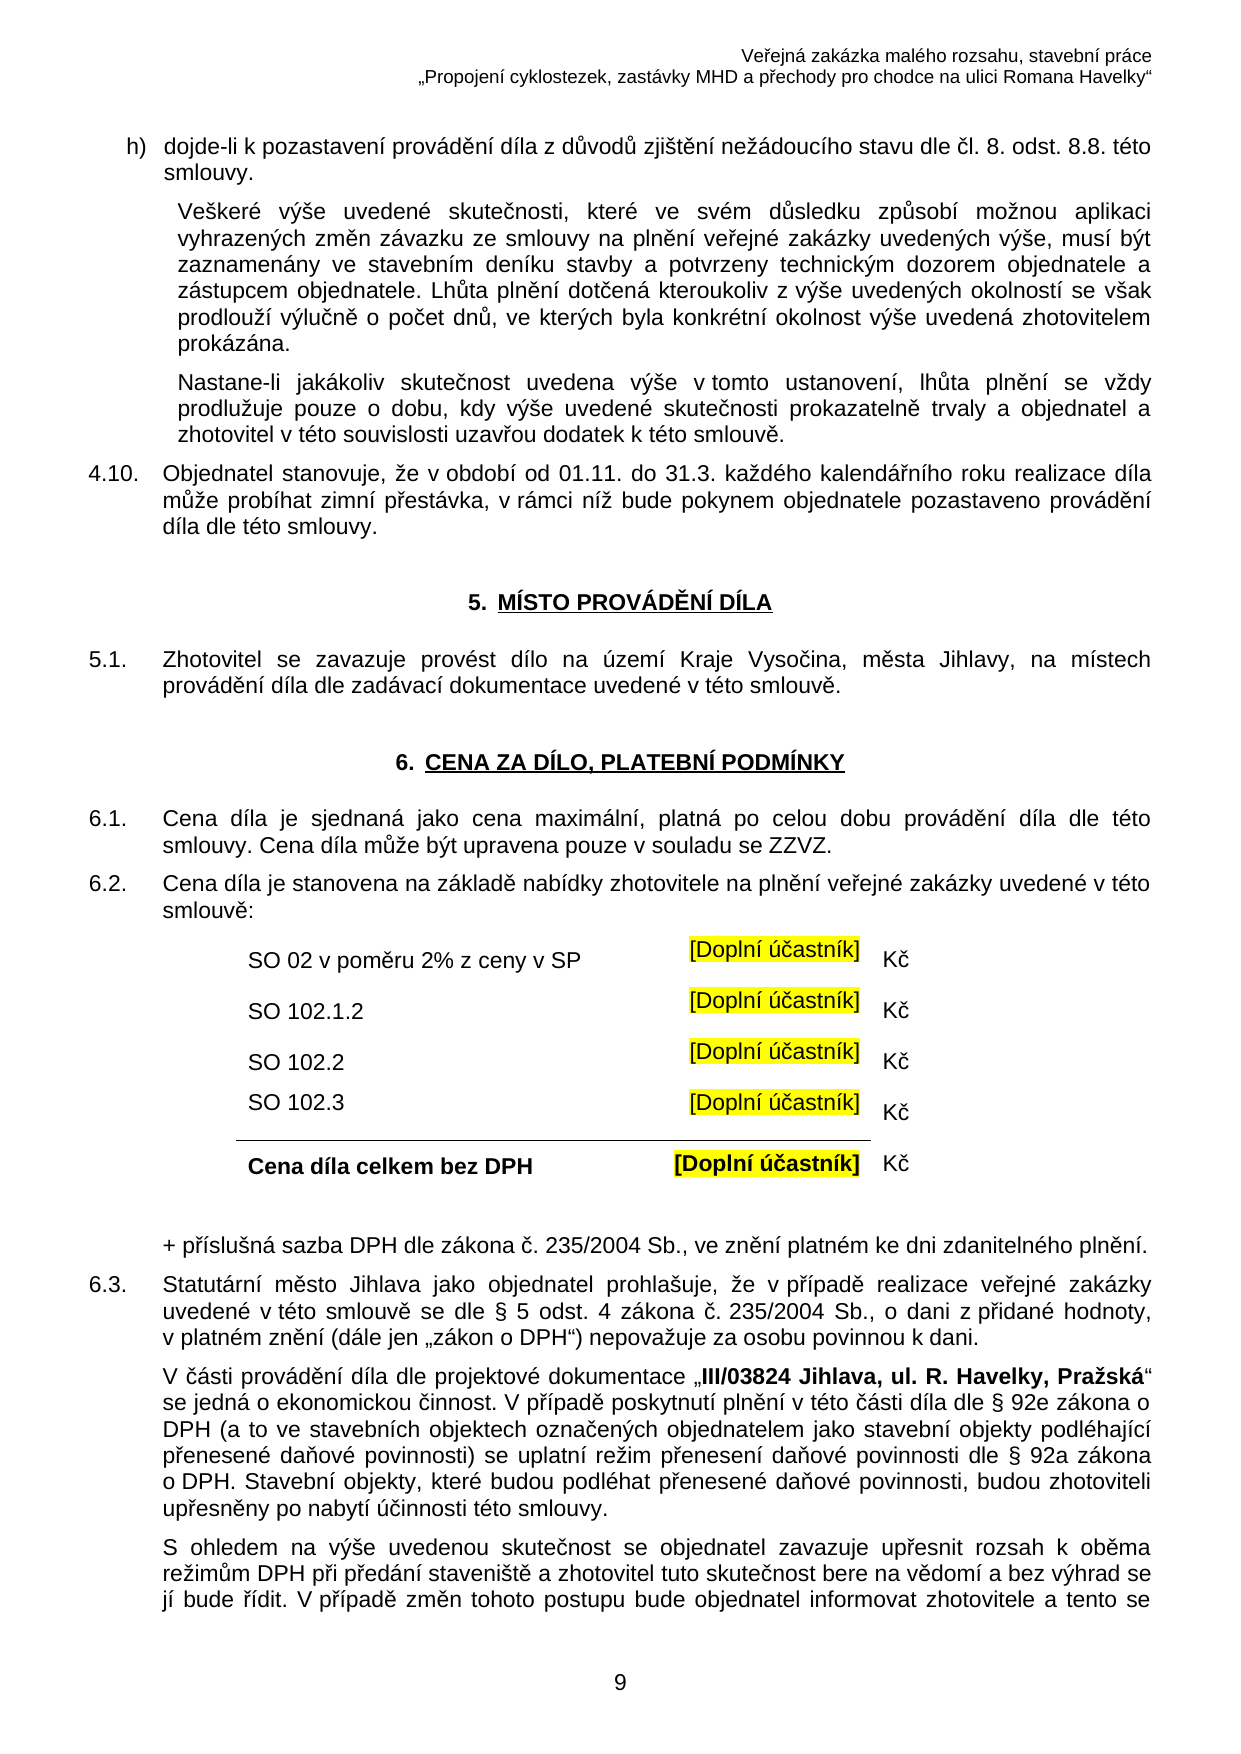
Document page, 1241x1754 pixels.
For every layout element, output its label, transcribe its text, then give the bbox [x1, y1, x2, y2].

list Statutární město Jihlava jako objednatel prohlašuje, že v případě realizace veřejné zakázky uvedené v této smlouvě se dle § 5 odst. 4 zákona č. 235/2004 Sb., o dani z přidané hodnoty, v platném znění (dále jen „zákon o DPH“) nepovažuje za osobu povinnou k dani. [89, 1271, 1152, 1350]
subtitle Cena za dílo, platební podmínky [89, 749, 1152, 775]
table_cell Kč [871, 1089, 960, 1140]
table_cell SO 102.2 [236, 1038, 605, 1089]
table_cell [Doplní účastník] [605, 1141, 871, 1190]
table_header [Doplní účastník] [605, 936, 871, 987]
table_cell SO 102.3 [236, 1089, 605, 1140]
subtitle Místo provádění díla [89, 589, 1152, 616]
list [162, 1533, 1152, 1613]
table_header Kč [871, 936, 960, 987]
list dojde-li k pozastavení provádění díla z důvodů zjištění nežádoucího stavu dle čl. 8. odst. 8.8. této smlouvy. [126, 133, 1152, 186]
table_cell [Doplní účastník] [605, 1038, 871, 1089]
table_cell [Doplní účastník] [605, 1089, 871, 1140]
text + příslušná sazba DPH dle zákona č. 235/2004 Sb., ve znění platném ke dni zdanitelného plnění. [162, 1232, 1152, 1259]
list Objednatel stanovuje, že v období od 01.11. do 31.3. každého kalendářního roku realizace díla může probíhat zimní přestávka, v rámci níž bude pokynem objednatele pozastaveno provádění díla dle této smlouvy. [88, 460, 1152, 539]
list V části provádění díla dle projektové dokumentace „III/03824 Jihlava, ul. R. Havelky, Pražská“ se jedná o ekonomickou činnost. V případě poskytnutí plnění v této části díla dle § 92e zákona o DPH (a to ve stavebních objektech označených objednatelem jako stavební objekty podléhající přenesené daňové povinnosti) se uplatní režim přenesení daňové povinnosti dle § 92a zákona o DPH. Stavební objekty, které budou podléhat přenesené daňové povinnosti, budou zhotoviteli upřesněny po nabytí účinnosti této smlouvy. [162, 1363, 1152, 1521]
table_cell SO 102.1.2 [236, 987, 605, 1038]
table_cell Kč [871, 987, 960, 1038]
list Cena díla je stanovena na základě nabídky zhotovitele na plnění veřejné zakázky uvedené v této smlouvě: [89, 870, 1152, 923]
text Nastane-li jakákoliv skutečnost uvedena výše v tomto ustanovení, lhůta plnění se vždy prodlužuje pouze o dobu, kdy výše uvedené skutečnosti prokazatelně trvaly a objednatel a zhotovitel v této souvislosti uzavřou dodatek k této smlouvě. [177, 369, 1152, 448]
list Cena díla je sjednaná jako cena maximální, platná po celou dobu provádění díla dle této smlouvy. Cena díla může být upravena pouze v souladu se ZZVZ. [89, 805, 1152, 858]
list Zhotovitel se zavazuje provést dílo na území Kraje Vysočina, města Jihlavy, na místech provádění díla dle zadávací dokumentace uvedené v této smlouvě. [89, 646, 1152, 699]
table_cell Kč [871, 1038, 960, 1089]
table_cell Cena díla celkem bez DPH [236, 1141, 605, 1190]
table_cell [Doplní účastník] [605, 987, 871, 1038]
table_header SO 02 v poměru 2% z ceny v SP [236, 936, 605, 987]
text Veškeré výše uvedené skutečnosti, které ve svém důsledku způsobí možnou aplikaci vyhrazených změn závazku ze smlouvy na plnění veřejné zakázky uvedených výše, musí být zaznamenány ve stavebním deníku stavby a potvrzeny technickým dozorem objednatele a zástupcem objednatele. Lhůta plnění dotčená kteroukoliv z výše uvedených okolností se však prodlouží výlučně o počet dnů, ve kterých byla konkrétní okolnost výše uvedená zhotovitelem prokázána. [177, 198, 1152, 356]
table_cell Kč [871, 1140, 960, 1190]
